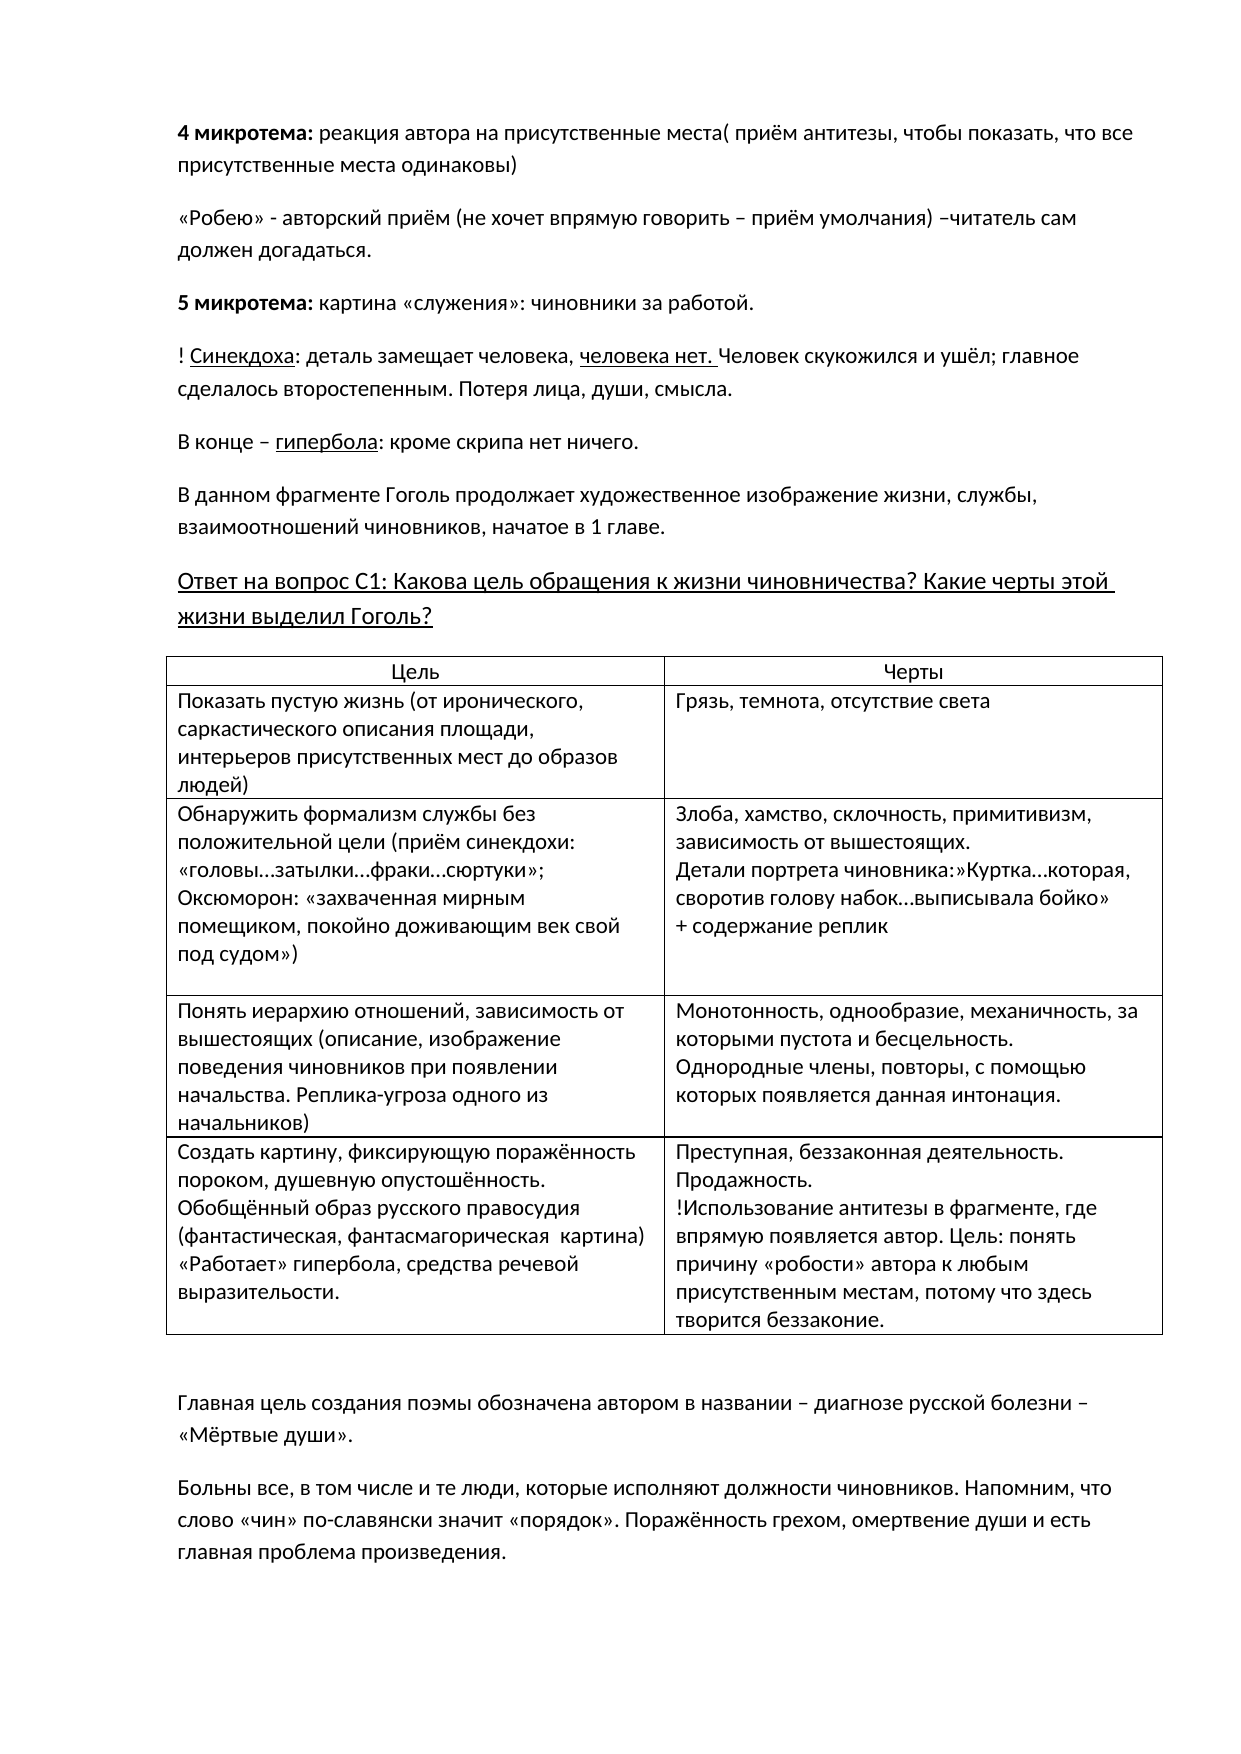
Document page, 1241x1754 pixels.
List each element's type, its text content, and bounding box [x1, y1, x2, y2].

table_header Черты [665, 657, 1162, 685]
table_cell Злоба, хамство, склочность, примитивизм, зависимость от вышестоящих. Детали портрета чиновника:»Куртка…которая, своротив голову набок…выписывала бойко» + содержание реплик [665, 799, 1162, 995]
text Главная цель создания поэмы обозначена автором в названии – диагнозе русской болезни – «Мёртвые души». [177, 1388, 1152, 1448]
text «Робею» - авторский приём (не хочет впрямую говорить – приём умолчания) –читатель сам должен догадаться. [177, 203, 1152, 263]
table_cell Преступная, беззаконная деятельность. Продажность. !Использование антитезы в фрагменте, где впрямую появляется автор. Цель: понять причину «робости» автора к любым присутственным местам, потому что здесь творится беззаконие. [665, 1138, 1162, 1333]
table_cell Монотонность, однообразие, механичность, за которыми пустота и бесцельность. Однородные члены, повторы, с помощью которых появляется данная интонация. [665, 996, 1162, 1136]
table_cell Показать пустую жизнь (от иронического, саркастического описания площади, интерьеров присутственных мест до образов людей) [167, 686, 664, 798]
table_cell Обнаружить формализм службы без положительной цели (приём синекдохи: «головы…затылки…фраки…сюртуки»; Оксюморон: «захваченная мирным помещиком, покойно доживающим век свой под судом») [167, 799, 664, 995]
text ! Синекдоха: деталь замещает человека, человека нет. Человек скукожился и ушёл; главное сделалось второстепенным. Потеря лица, души, смысла. [177, 342, 1152, 402]
text В данном фрагменте Гоголь продолжает художественное изображение жизни, службы, взаимоотношений чиновников, начатое в 1 главе. [177, 480, 1152, 540]
table_cell Создать картину, фиксирующую поражённость пороком, душевную опустошённость. Обобщённый образ русского правосудия (фантастическая, фантасмагорическая картина) «Работает» гипербола, средства речевой выразительости. [167, 1138, 664, 1333]
table_cell Понять иерархию отношений, зависимость от вышестоящих (описание, изображение поведения чиновников при появлении начальства. Реплика-угроза одного из начальников) [167, 996, 664, 1136]
text 4 микротема: реакция автора на присутственные места( приём антитезы, чтобы показать, что все присутственные места одинаковы) [177, 118, 1152, 178]
table_cell Грязь, темнота, отсутствие света [665, 686, 1162, 798]
text Больны все, в том числе и те люди, которые исполняют должности чиновников. Напомним, что слово «чин» по-славянски значит «порядок». Поражённость грехом, омертвение души и есть главная проблема произведения. [177, 1473, 1152, 1565]
text Ответ на вопрос С1: Какова цель обращения к жизни чиновничества? Какие черты этой жизни выделил Гоголь? [177, 565, 1152, 631]
text 5 микротема: картина «служения»: чиновники за работой. [177, 288, 1152, 317]
text В конце – гипербола: кроме скрипа нет ничего. [177, 427, 1152, 455]
table_header Цель [167, 657, 664, 685]
